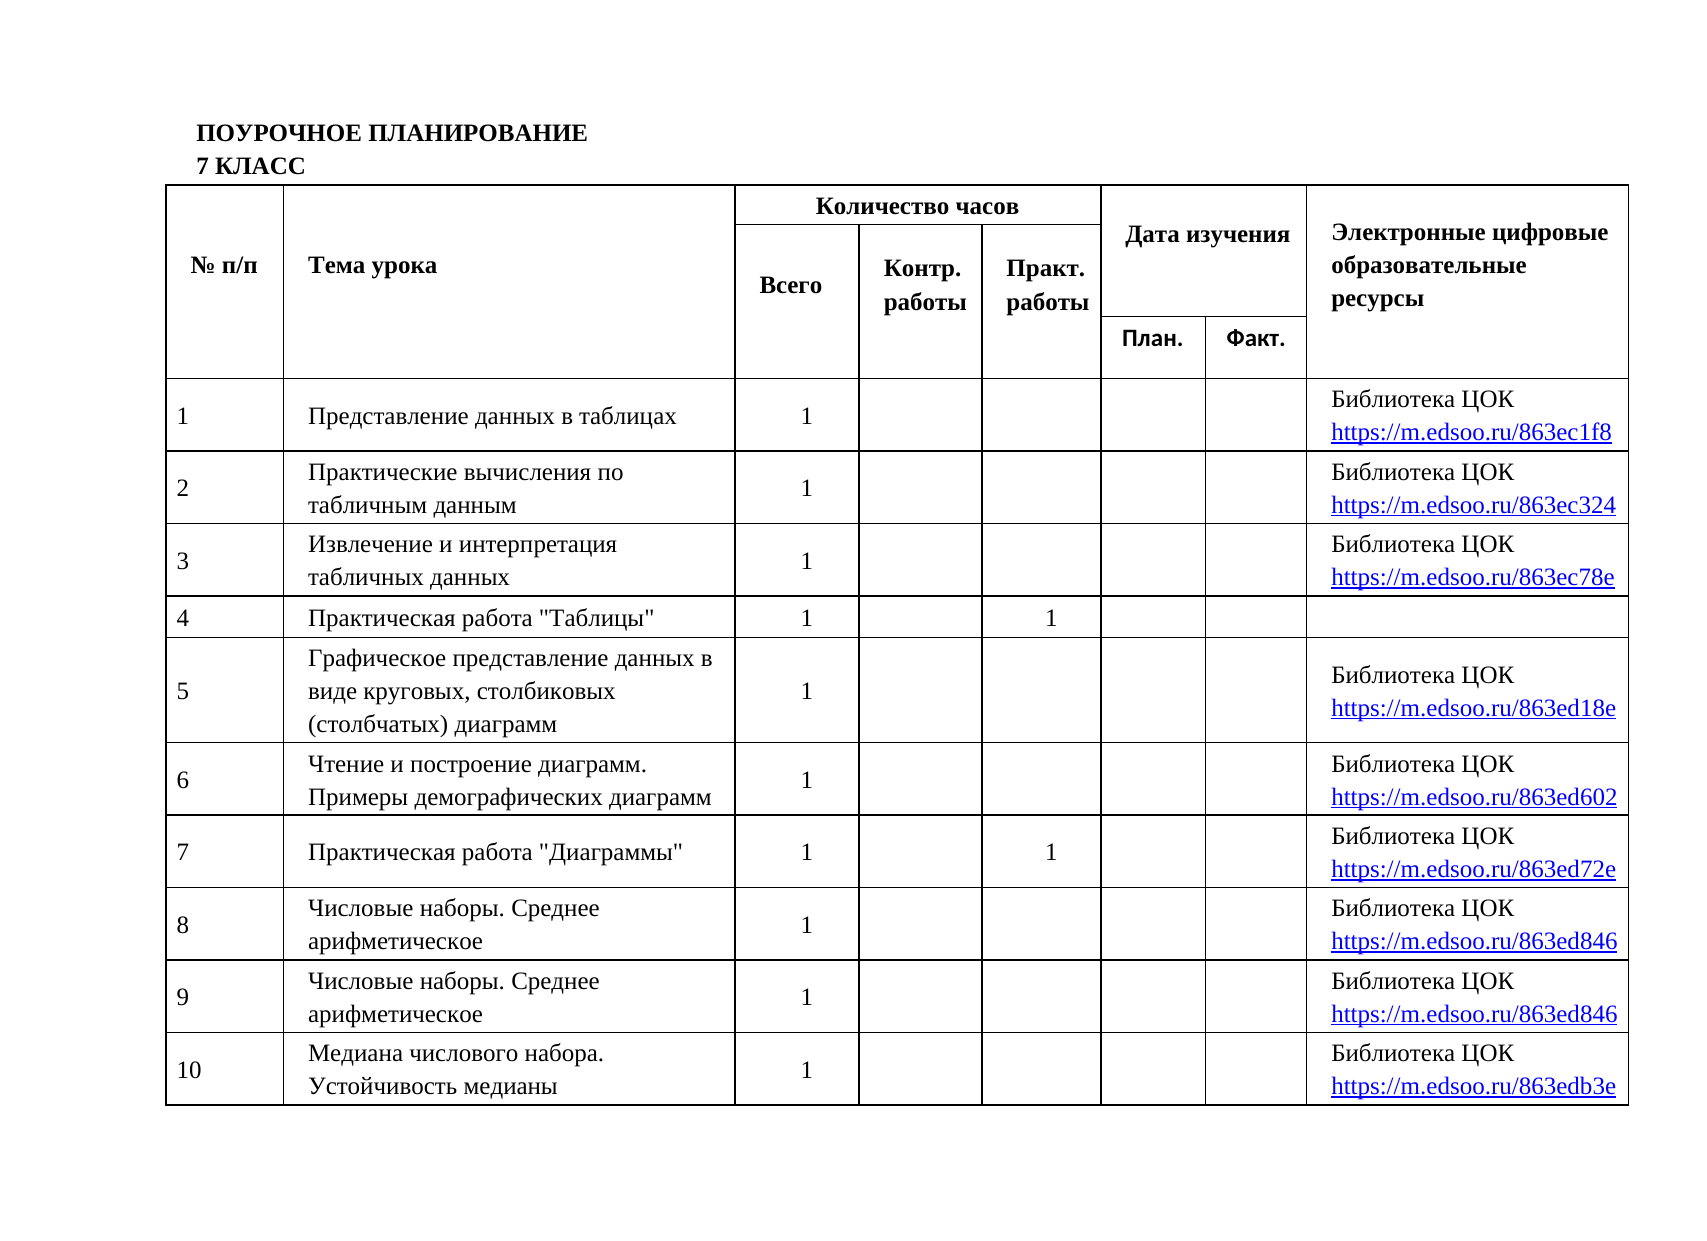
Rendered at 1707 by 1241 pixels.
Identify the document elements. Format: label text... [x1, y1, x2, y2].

table_cell Числовые наборы. Среднее арифметическое [284, 888, 734, 959]
table_cell 5 [167, 638, 283, 742]
text 7 КЛАСС [190, 151, 1618, 180]
table_cell 3 [167, 524, 283, 595]
table_cell [983, 524, 1100, 595]
table_cell [1102, 597, 1205, 636]
table_cell [983, 638, 1100, 742]
table_cell [860, 1033, 981, 1104]
table_cell [1206, 524, 1306, 595]
table_cell [860, 452, 981, 522]
text ПОУРОЧНОЕ ПЛАНИРОВАНИЕ [190, 118, 1618, 147]
table_cell Чтение и построение диаграмм. Примеры демографических диаграмм [284, 743, 734, 814]
table_cell [1206, 1033, 1306, 1104]
table_cell [983, 888, 1100, 959]
table_cell [860, 597, 981, 636]
table_cell Графическое представление данных в виде круговых, столбиковых (столбчатых) диаграмм [284, 638, 734, 742]
table_cell [860, 743, 981, 814]
table_cell [1206, 816, 1306, 887]
table_cell Всего [736, 225, 858, 378]
table_cell 1 [736, 816, 858, 887]
table_cell Извлечение и интерпретация табличных данных [284, 524, 734, 595]
table_cell 1 [736, 452, 858, 522]
table_cell [1102, 1033, 1205, 1104]
table_cell [1102, 961, 1205, 1031]
table_cell План. [1102, 317, 1205, 378]
table_cell 9 [167, 961, 283, 1031]
table_cell Контр. работы [860, 225, 981, 378]
table_cell Библиотека ЦОК https://m.edsoo.ru/863ed846 [1307, 888, 1628, 959]
table_cell [860, 379, 981, 450]
table_cell [1307, 597, 1628, 636]
table_cell Представление данных в таблицах [284, 379, 734, 450]
table_cell Библиотека ЦОК https://m.edsoo.ru/863ed72e [1307, 816, 1628, 887]
table_cell 2 [167, 452, 283, 522]
table_cell 1 [736, 524, 858, 595]
table_cell [860, 816, 981, 887]
table_cell Библиотека ЦОК https://m.edsoo.ru/863ed18e [1307, 638, 1628, 742]
table_cell [983, 379, 1100, 450]
table_cell [860, 638, 981, 742]
table_cell [860, 524, 981, 595]
table_cell Практическая работа "Таблицы" [284, 597, 734, 636]
table_header Электронные цифровые образовательные ресурсы [1307, 186, 1628, 378]
table_cell Библиотека ЦОК https://m.edsoo.ru/863ec78e [1307, 524, 1628, 595]
table_cell [1102, 638, 1205, 742]
table_cell [860, 961, 981, 1031]
table_cell 10 [167, 1033, 283, 1104]
table_cell [983, 1033, 1100, 1104]
table_cell Практ. работы [983, 225, 1100, 378]
table_cell [1206, 743, 1306, 814]
table_cell [983, 961, 1100, 1031]
table_cell Библиотека ЦОК https://m.edsoo.ru/863ed846 [1307, 961, 1628, 1031]
table_cell Факт. [1206, 317, 1306, 378]
table_cell [1206, 961, 1306, 1031]
table_header № п/п [167, 186, 283, 378]
table_cell 1 [736, 888, 858, 959]
table_cell 1 [736, 1033, 858, 1104]
table_cell Библиотека ЦОК https://m.edsoo.ru/863ec324 [1307, 452, 1628, 522]
table_cell 6 [167, 743, 283, 814]
table_cell [1102, 743, 1205, 814]
table_cell 1 [736, 638, 858, 742]
table_cell [983, 743, 1100, 814]
table_header Количество часов [736, 186, 1100, 223]
table_cell 1 [736, 379, 858, 450]
table_cell 1 [736, 597, 858, 636]
table_cell Библиотека ЦОК https://m.edsoo.ru/863ec1f8 [1307, 379, 1628, 450]
table_cell [1206, 452, 1306, 522]
table_cell Числовые наборы. Среднее арифметическое [284, 961, 734, 1031]
table_cell [983, 452, 1100, 522]
table_cell [1206, 597, 1306, 636]
table_cell 4 [167, 597, 283, 636]
table_cell [1102, 816, 1205, 887]
table_cell Библиотека ЦОК https://m.edsoo.ru/863ed602 [1307, 743, 1628, 814]
table_cell [1206, 638, 1306, 742]
table_cell 1 [736, 743, 858, 814]
table_cell [1206, 888, 1306, 959]
table_cell 1 [167, 379, 283, 450]
table_cell [1102, 524, 1205, 595]
table_cell [1102, 888, 1205, 959]
table_cell 1 [736, 961, 858, 1031]
table_cell 1 [983, 816, 1100, 887]
table_cell [1102, 379, 1205, 450]
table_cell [284, 1033, 734, 1104]
table_cell Библиотека ЦОК https://m.edsoo.ru/863edb3e [1307, 1033, 1628, 1104]
table_header Дата изучения [1102, 186, 1306, 316]
table_cell 1 [983, 597, 1100, 636]
table_cell Практическая работа "Диаграммы" [284, 816, 734, 887]
table_cell [1102, 452, 1205, 522]
table_cell [860, 888, 981, 959]
table_cell 7 [167, 816, 283, 887]
table_cell Практические вычисления по табличным данным [284, 452, 734, 522]
table_cell [1206, 379, 1306, 450]
table_cell 8 [167, 888, 283, 959]
table_header Тема урока [284, 186, 734, 378]
